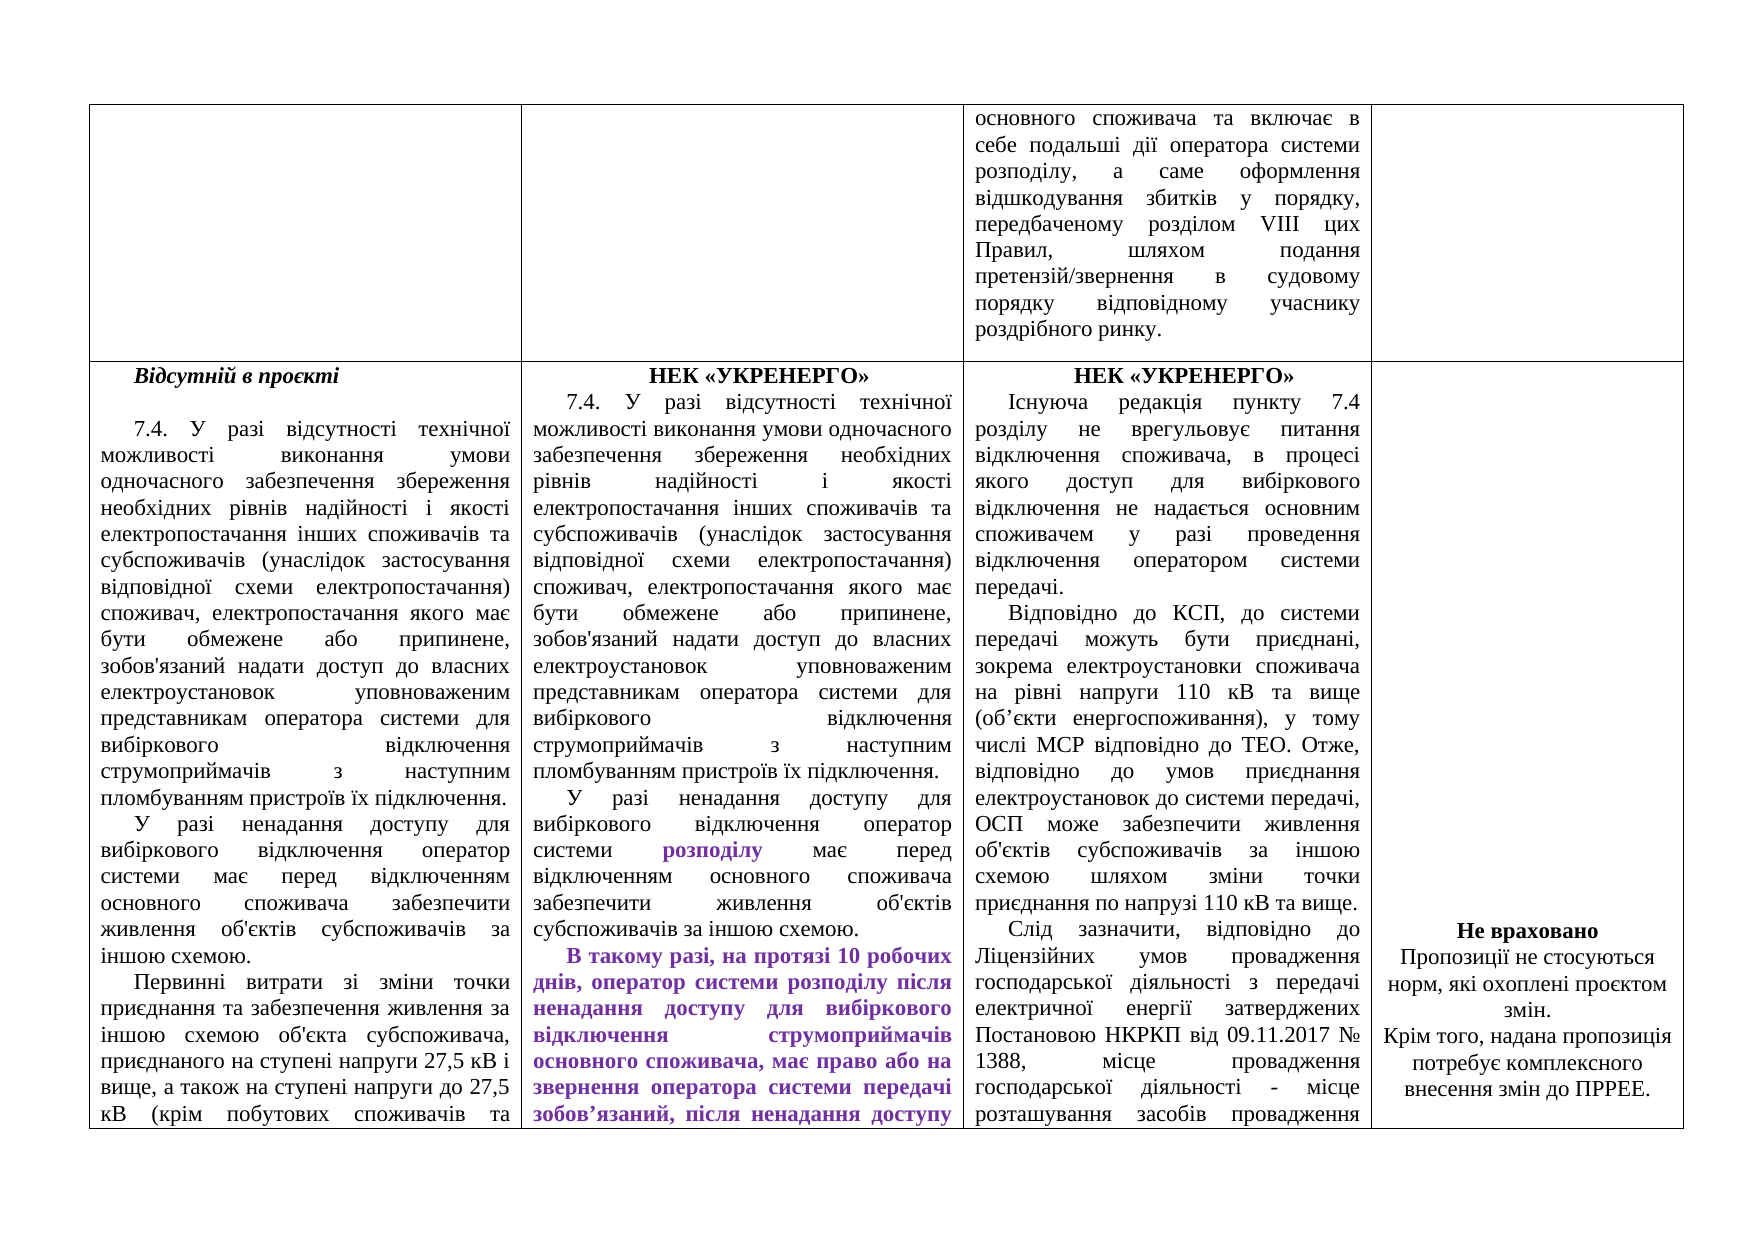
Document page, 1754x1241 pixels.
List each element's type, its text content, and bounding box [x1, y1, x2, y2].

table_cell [90, 362, 521, 1128]
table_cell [1372, 362, 1683, 1128]
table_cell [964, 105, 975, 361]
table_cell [90, 105, 521, 361]
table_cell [522, 105, 963, 361]
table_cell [1372, 105, 1683, 361]
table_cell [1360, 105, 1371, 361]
